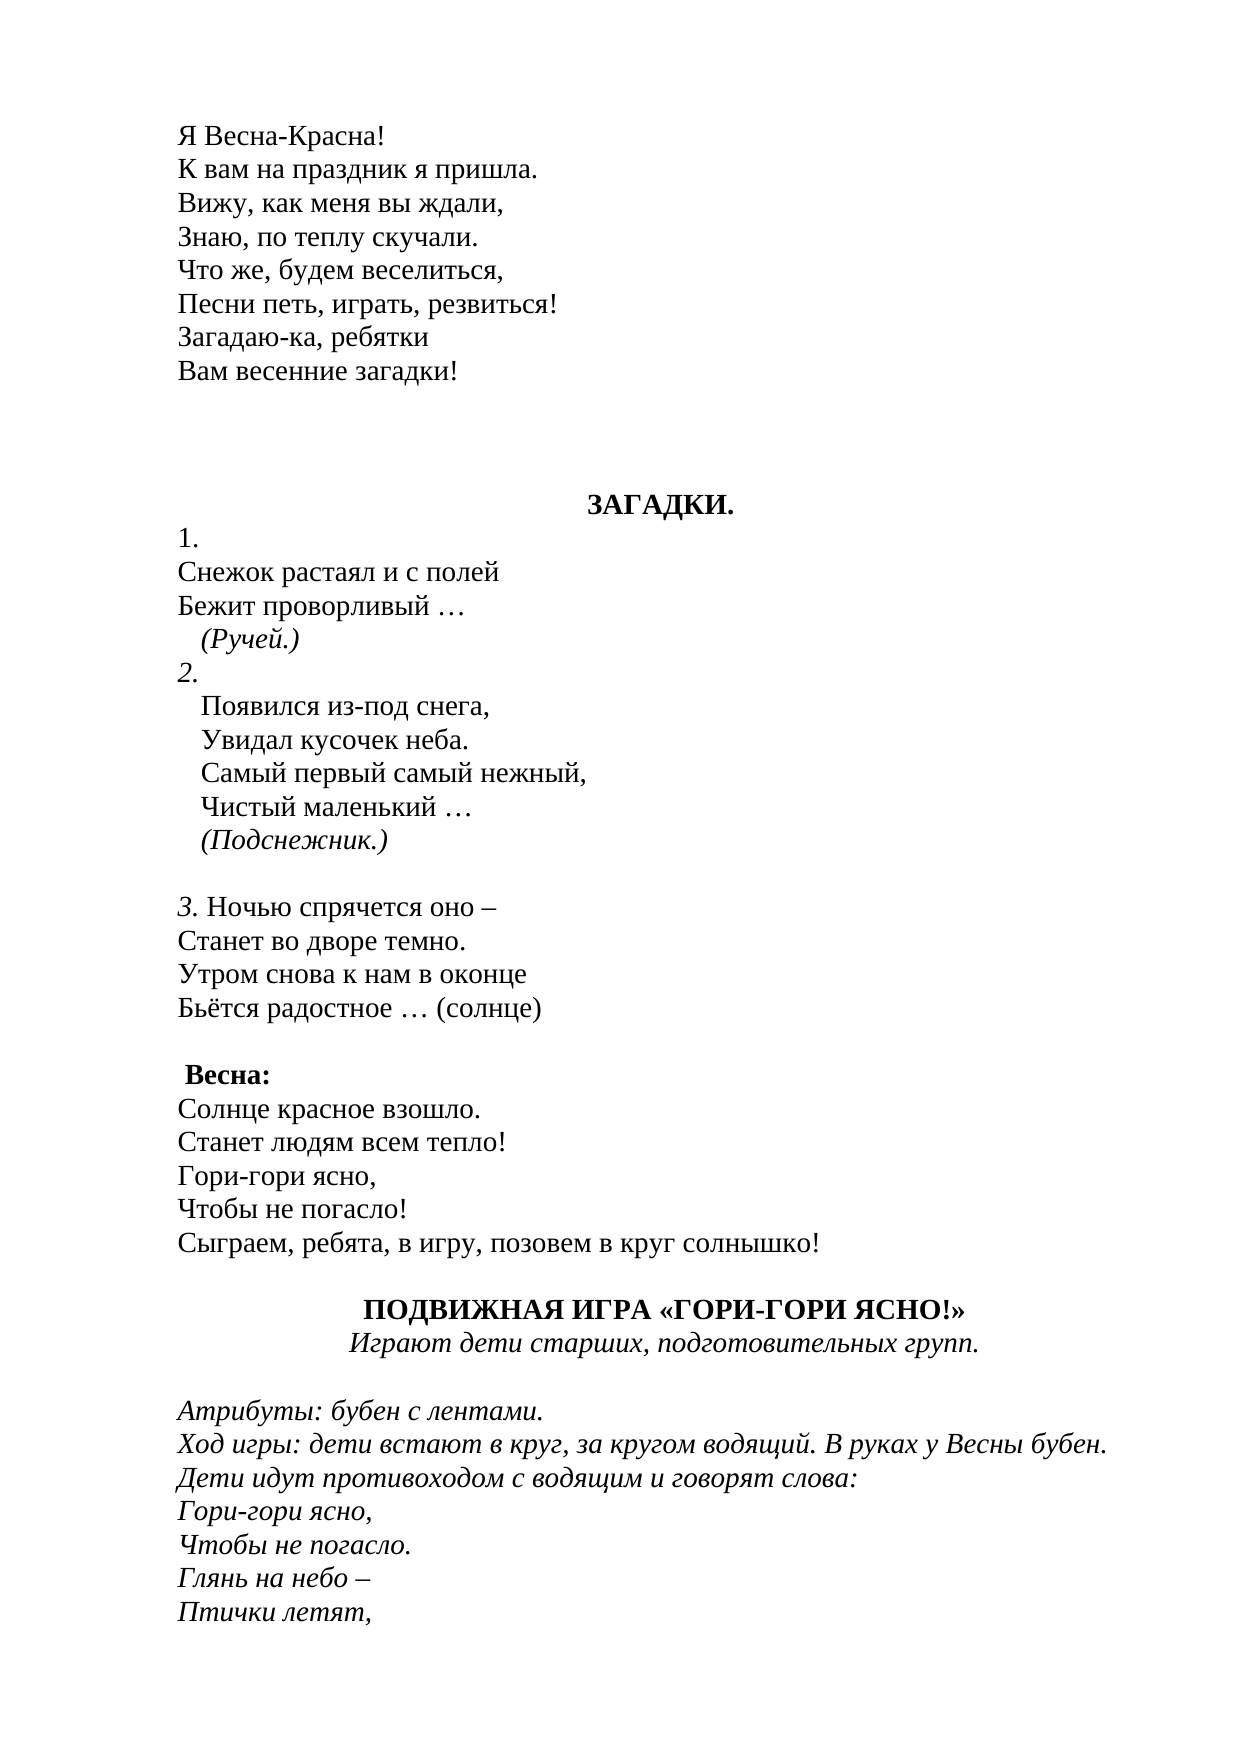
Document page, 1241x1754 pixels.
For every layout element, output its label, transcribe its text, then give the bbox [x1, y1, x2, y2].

text Знаю, по теплу скучали. [177, 219, 1144, 252]
text Чтобы не погасло! [177, 1191, 1152, 1225]
text Сыграем, ребята, в игру, позовем в круг солнышко! [177, 1225, 1152, 1258]
text Птички летят, [177, 1594, 1152, 1627]
text Ход игры: дети встают в круг, за кругом водящий. В руках у Весны бубен. [177, 1426, 1152, 1460]
text ПОДВИЖНАЯ ИГРА «ГОРИ-ГОРИ ЯСНО!» [177, 1292, 1152, 1326]
text Дети идут противоходом с водящим и говорят слова: [177, 1460, 1152, 1493]
text Глянь на небо – [177, 1560, 1152, 1594]
text (Подснежник.) [201, 822, 1128, 856]
text Вижу, как меня вы ждали, [177, 185, 1144, 219]
text 2. [177, 655, 1128, 688]
text ЗАГАДКИ. [177, 487, 1144, 521]
text Появился из-под снега, Увидал кусочек неба. Самый первый самый нежный, Чистый маленький … [201, 688, 1128, 822]
text Что же, будем веселиться, [177, 252, 1144, 286]
text Снежок растаял и с полей Бежит проворливый … [177, 554, 1128, 621]
text Солнце красное взошло. [177, 1091, 1152, 1124]
text Песни петь, играть, резвиться! [177, 286, 1144, 319]
text Загадаю-ка, ребятки [177, 319, 1144, 353]
text Станет людям всем тепло! [177, 1124, 1152, 1158]
text Играют дети старших, подготовительных групп. [177, 1326, 1152, 1359]
text Гори-гори ясно, [177, 1493, 1152, 1527]
text К вам на праздник я пришла. [177, 152, 1144, 185]
text Весна: [177, 1057, 1152, 1091]
text Чтобы не погасло. [177, 1527, 1152, 1560]
text Гори-гори ясно, [177, 1158, 1152, 1191]
text Вам весенние загадки! [177, 353, 1144, 386]
text Атрибуты: бубен с лентами. [177, 1393, 1152, 1426]
text (Ручей.) [201, 621, 1128, 655]
text Я Весна-Красна! [177, 118, 1144, 152]
text 3. Ночью спрячется оно – Станет во дворе темно. Утром снова к нам в оконце Бьётся радостное … (солнце) [177, 889, 1152, 1024]
text 1. [177, 521, 1128, 554]
